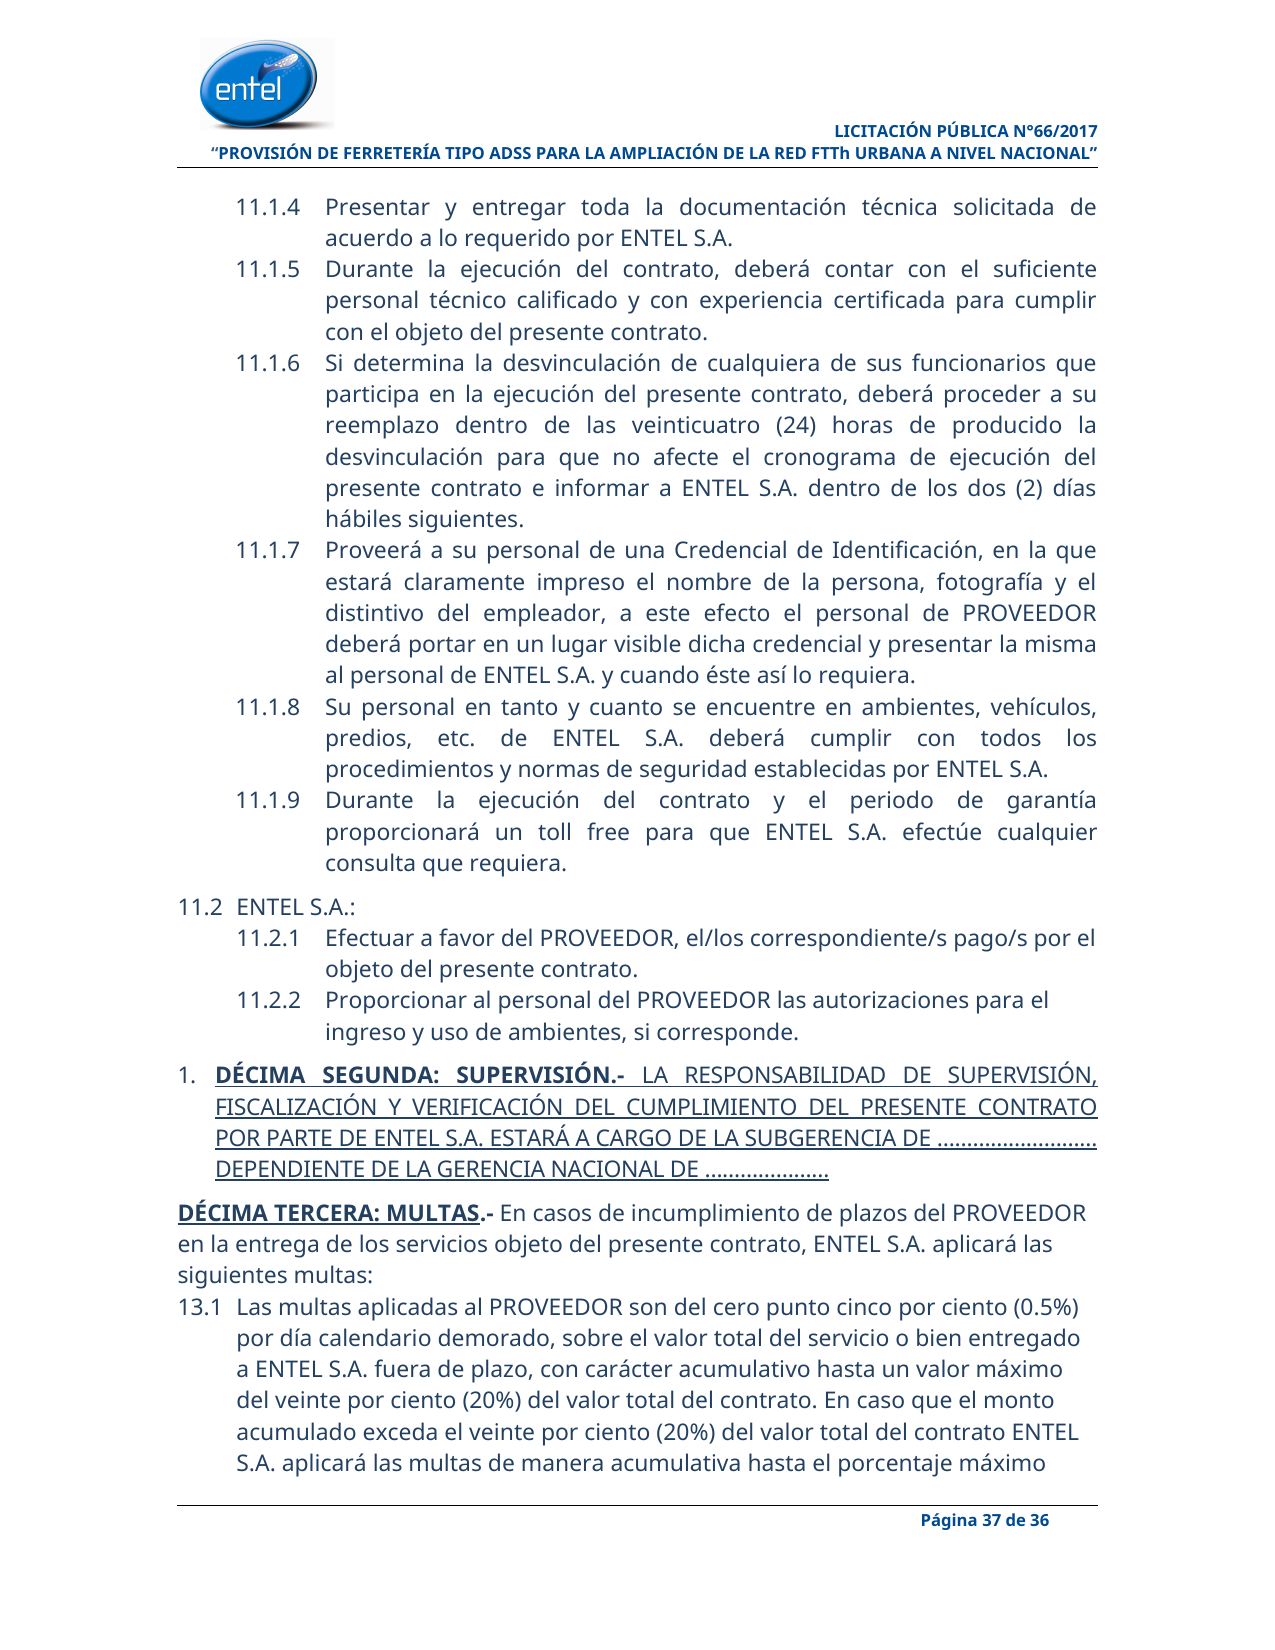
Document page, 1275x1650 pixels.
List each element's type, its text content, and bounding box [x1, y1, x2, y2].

list Si determina la desvinculación de cualquiera de sus funcionarios que participa en la ejecución del presente contrato, deberá proceder a su reemplazo dentro de las veinticuatro (24) horas de producido la desvinculación para que no afecte el cronograma de ejecución del presente contrato e informar a ENTEL S.A. dentro de los dos (2) días hábiles siguientes. [235, 347, 1098, 534]
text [177, 1290, 1098, 1478]
list Durante la ejecución del contrato y el periodo de garantía proporcionará un toll free para que ENTEL S.A. efectúe cualquier consulta que requiera. [235, 784, 1098, 878]
list Presentar y entregar toda la documentación técnica solicitada de acuerdo a lo requerido por ENTEL S.A. [235, 190, 1098, 253]
text 11.2.1 Efectuar a favor del PROVEEDOR, el/los correspondiente/s pago/s por el objeto del presente contrato. [236, 922, 1098, 984]
picture [199, 38, 335, 130]
subtitle DÉCIMA SEGUNDA: SUPERVISIÓN.- La responsabilidad de supervisión, fiscalización y verificación del cumplimiento del presente contrato por parte de ENTEL S.A. estará a cargo de la Subgerencia de ……………………… dependiente de la Gerencia Nacional de ………………… [177, 1059, 1098, 1184]
text 11.2 ENTEL S.A.: [177, 890, 1098, 922]
list Durante la ejecución del contrato, deberá contar con el suficiente personal técnico calificado y con experiencia certificada para cumplir con el objeto del presente contrato. [235, 253, 1098, 347]
text DÉCIMA TERCERA: MULTAS.- En casos de incumplimiento de plazos del PROVEEDOR en la entrega de los servicios objeto del presente contrato, ENTEL S.A. aplicará las siguientes multas: [177, 1197, 1098, 1290]
list Su personal en tanto y cuanto se encuentre en ambientes, vehículos, predios, etc. de ENTEL S.A. deberá cumplir con todos los procedimientos y normas de seguridad establecidas por ENTEL S.A. [235, 690, 1098, 784]
text 11.2.2 Proporcionar al personal del PROVEEDOR las autorizaciones para el ingreso y uso de ambientes, si corresponde. [236, 984, 1098, 1047]
list Proveerá a su personal de una Credencial de Identificación, en la que estará claramente impreso el nombre de la persona, fotografía y el distintivo del empleador, a este efecto el personal de PROVEEDOR deberá portar en un lugar visible dicha credencial y presentar la misma al personal de ENTEL S.A. y cuando éste así lo requiera. [235, 534, 1098, 690]
